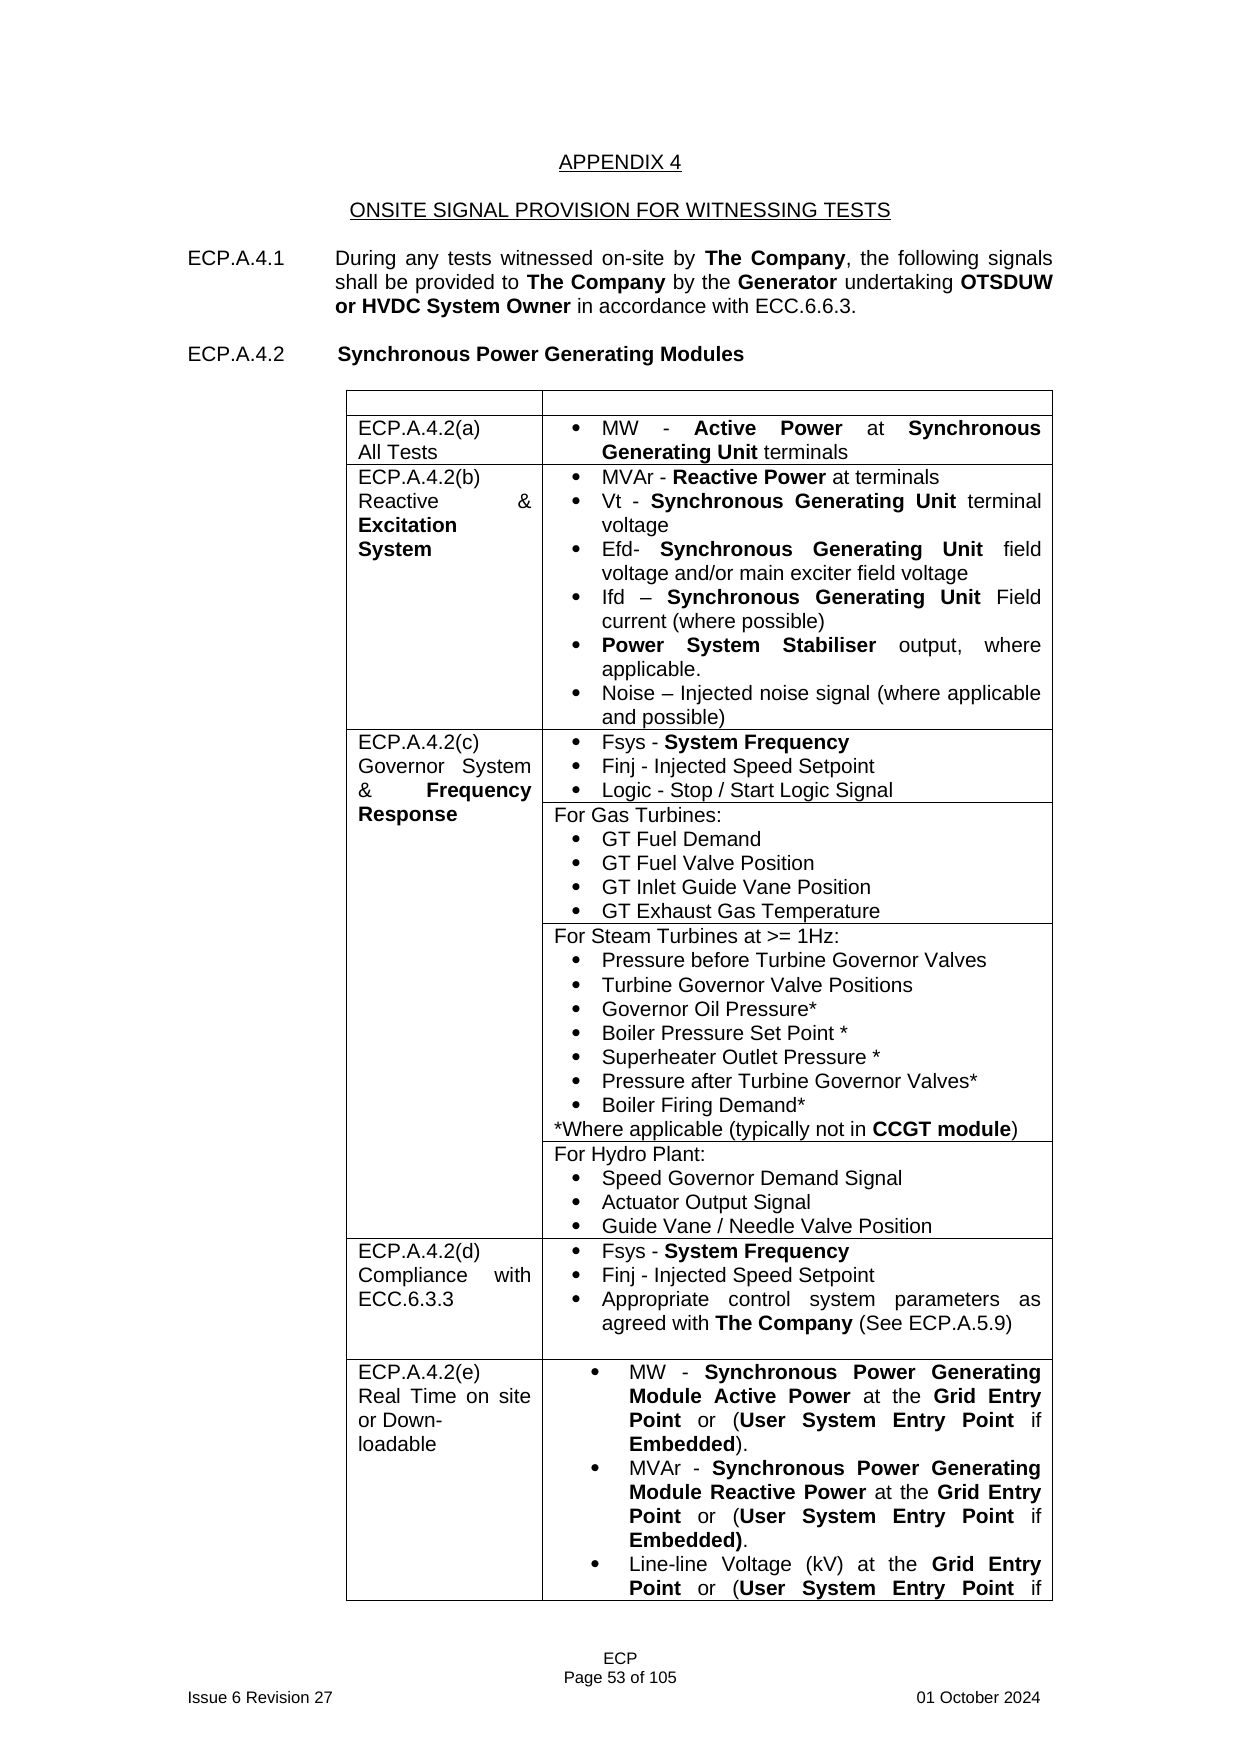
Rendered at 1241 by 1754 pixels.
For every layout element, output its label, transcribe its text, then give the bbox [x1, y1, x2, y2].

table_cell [543, 1360, 1052, 1600]
table_cell MW - Active Power at Synchronous Generating Unit terminals [543, 416, 1052, 464]
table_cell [347, 1360, 542, 1600]
text ECP.A.4.2 Synchronous Power Generating Modules [187, 342, 1053, 366]
table_cell For Hydro Plant: Speed Governor Demand Signal Actuator Output Signal Guide Vane / Needle Valve Position [543, 1142, 1052, 1238]
table_cell ECP.A.4.2(d) Compliance with ECC.6.3.3 [347, 1239, 542, 1359]
table_cell ECP.A.4.2(c) Governor System & Frequency Response [347, 730, 542, 1238]
table_cell For Steam Turbines at >= 1Hz: Pressure before Turbine Governor Valves Turbine Governor Valve Positions Governor Oil Pressure* Boiler Pressure Set Point * Superheater Outlet Pressure * Pressure after Turbine Governor Valves* Boiler Firing Demand* *Where applicable (typically not in CCGT module) [543, 924, 1052, 1141]
table_cell ECP.A.4.2(a) All Tests [347, 416, 542, 464]
subtitle APPENDIX 4 [187, 150, 1053, 174]
table_cell For Gas Turbines: GT Fuel Demand GT Fuel Valve Position GT Inlet Guide Vane Position GT Exhaust Gas Temperature [543, 803, 1052, 923]
text ECP.A.4.1 During any tests witnessed on-site by The Company, the following signals shall be provided to The Company by the Generator undertaking OTSDUW or HVDC System Owner in accordance with ECC.6.6.3. [187, 246, 1053, 318]
table_cell Fsys - System Frequency Finj - Injected Speed Setpoint Logic - Stop / Start Logic Signal [543, 730, 1052, 802]
table_cell ECP.A.4.2(b) Reactive & Excitation System [347, 465, 542, 729]
subtitle ONSITE SIGNAL PROVISION FOR WITNESSING TESTS [187, 198, 1053, 222]
table_cell Fsys - System Frequency Finj - Injected Speed Setpoint Appropriate control system parameters as agreed with The Company (See ECP.A.5.9) [543, 1239, 1052, 1359]
table_header [347, 391, 542, 414]
table_cell MVAr - Reactive Power at terminals Vt - Synchronous Generating Unit terminal voltage Efd- Synchronous Generating Unit field voltage and/or main exciter field voltage Ifd – Synchronous Generating Unit Field current (where possible) Power System Stabiliser output, where applicable. Noise – Injected noise signal (where applicable and possible) [543, 465, 1052, 729]
table_header [543, 391, 1052, 414]
